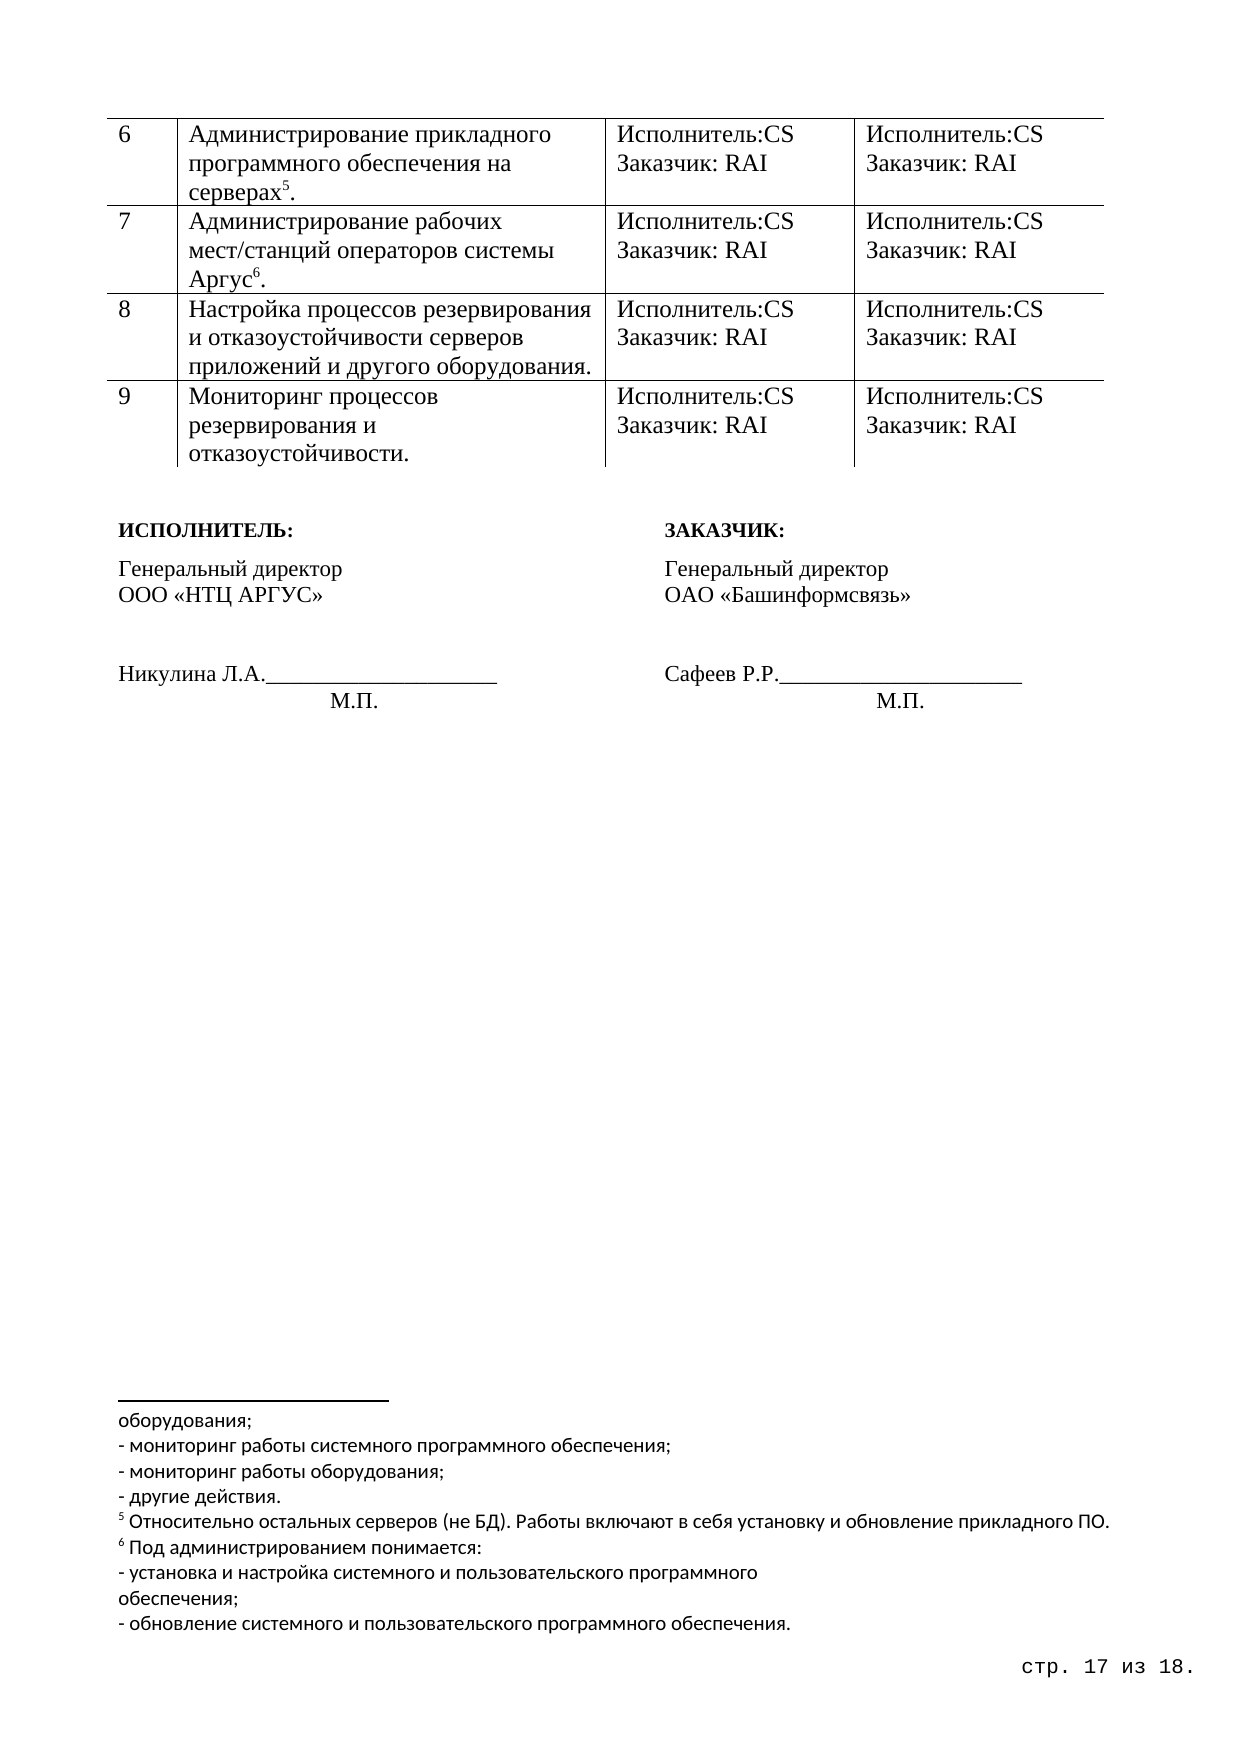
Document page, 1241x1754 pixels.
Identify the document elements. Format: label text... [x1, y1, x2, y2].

table_cell Исполнитель:CS Заказчик: RAI [855, 206, 1104, 293]
table_header ИСПОЛНИТЕЛЬ: Генеральный директор ООО «НТЦ АРГУС» Никулина Л.А.____________________ М.П. [107, 518, 653, 754]
table_cell 7 [107, 206, 177, 293]
table_cell Исполнитель:CS Заказчик: RAI [855, 294, 1104, 380]
table_cell 6 [107, 119, 177, 205]
table_cell Мониторинг процессов резервирования и отказоустойчивости. [178, 381, 605, 467]
table_cell Исполнитель:CS Заказчик: RAI [855, 119, 1104, 205]
table_cell Исполнитель:CS Заказчик: RAI [606, 119, 854, 205]
table_cell Исполнитель:CS Заказчик: RAI [606, 381, 854, 467]
table_cell Настройка процессов резервирования и отказоустойчивости серверов приложений и другого оборудования. [178, 294, 605, 380]
table_cell 8 [107, 294, 177, 380]
table_cell Исполнитель:CS Заказчик: RAI [855, 381, 1104, 467]
table_header ЗАКАЗЧИК: Генеральный директор ОАО «Башинформсвязь» Сафеев Р.Р._____________________ М.П. [653, 518, 1096, 754]
table_cell Администрирование рабочих мест/станций операторов системы Аргус. [178, 206, 605, 293]
table_cell Исполнитель:CS Заказчик: RAI [606, 294, 854, 380]
table_cell 9 [107, 381, 177, 467]
table_cell Исполнитель:CS Заказчик: RAI [606, 206, 854, 293]
table_cell Администрирование прикладного программного обеспечения на серверах. [178, 119, 605, 205]
